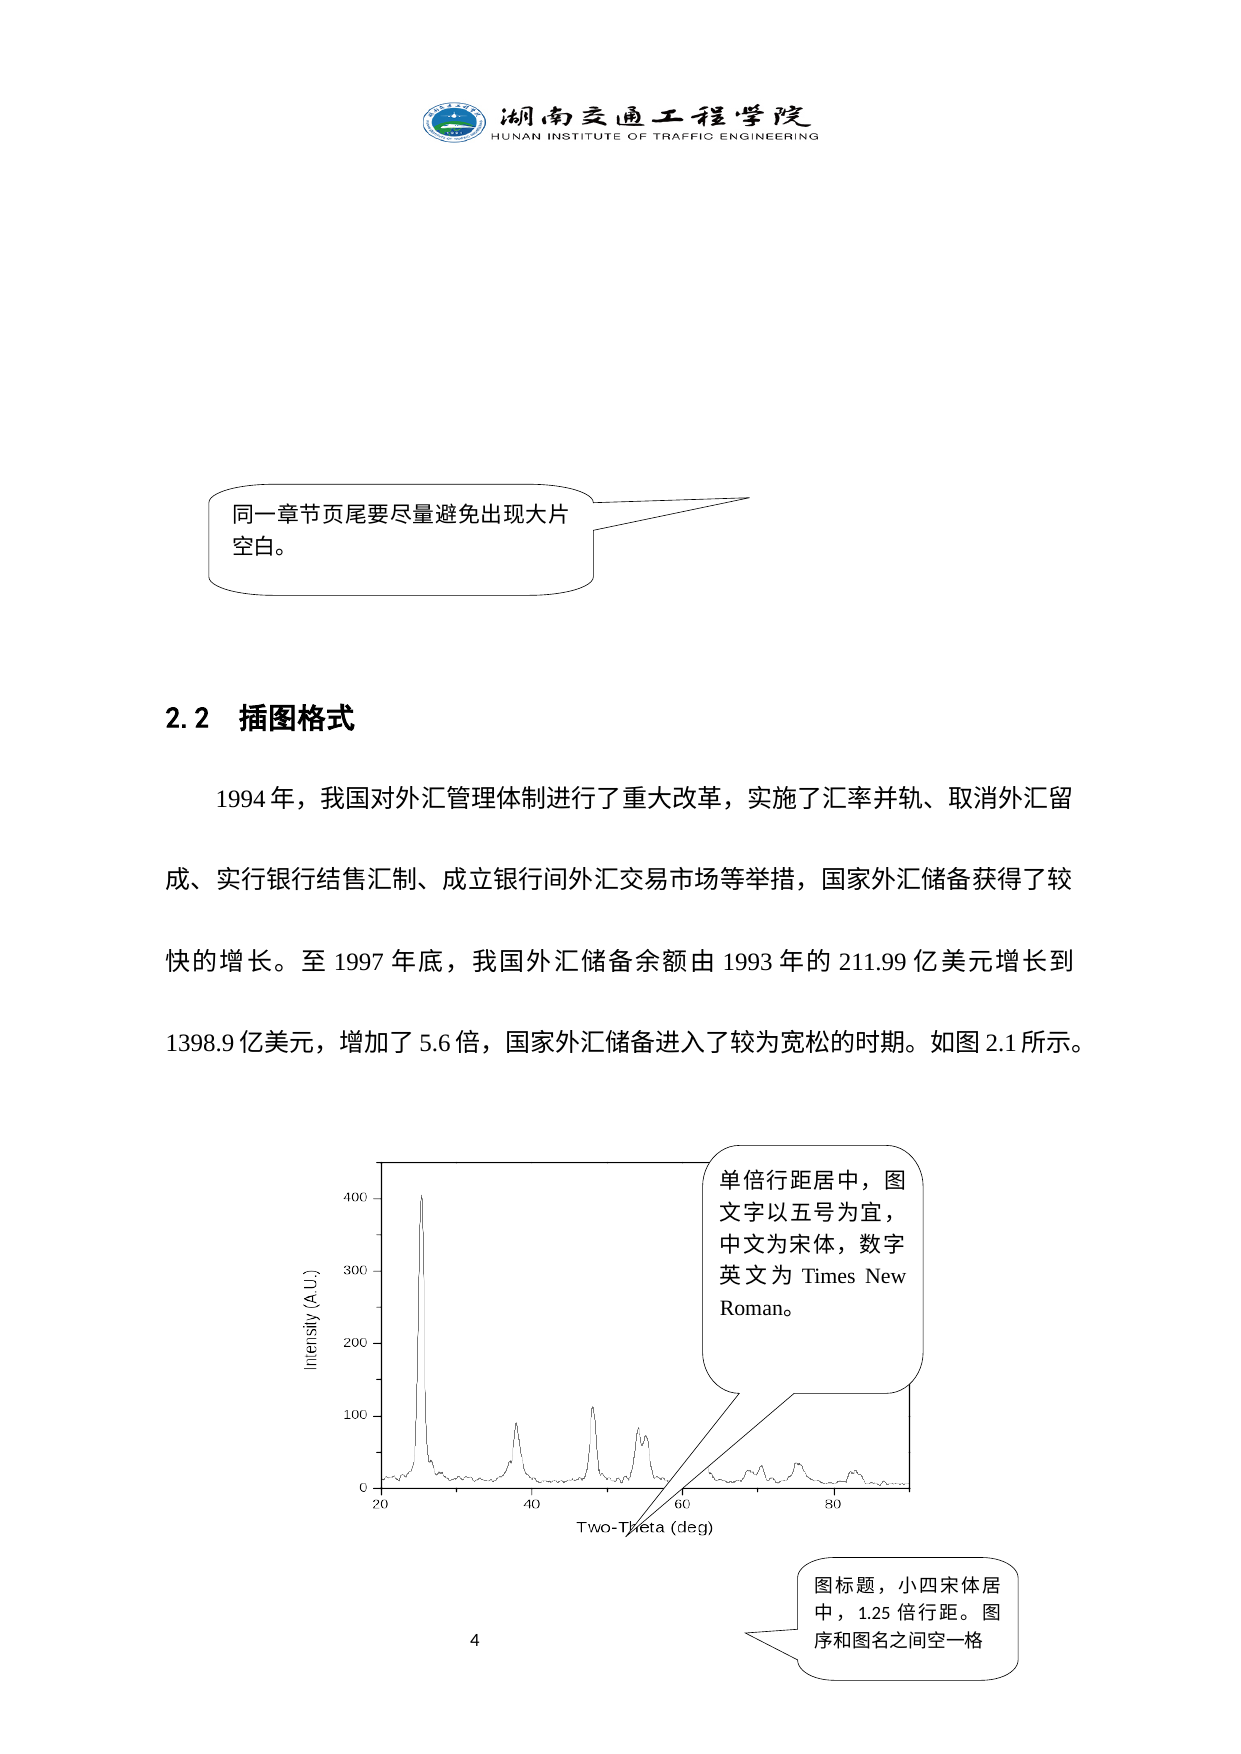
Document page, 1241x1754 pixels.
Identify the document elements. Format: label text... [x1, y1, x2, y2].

text 1994年，我国对外汇管理体制进行了重大改革，实施了汇率并轨、取消外汇留成、实行银行结售汇制、成立银行间外汇交易市场等举措，国家外汇储备获得了较快的增长。至1997年底，我国外汇储备余额由1993年的211.99亿美元增长到1398.9亿美元，增加了5.6倍，国家外汇储备进入了较为宽松的时期。如图2.1所示。 [165, 764, 1075, 1073]
picture [413, 90, 827, 150]
text 2.2 插图格式 [165, 683, 1075, 748]
